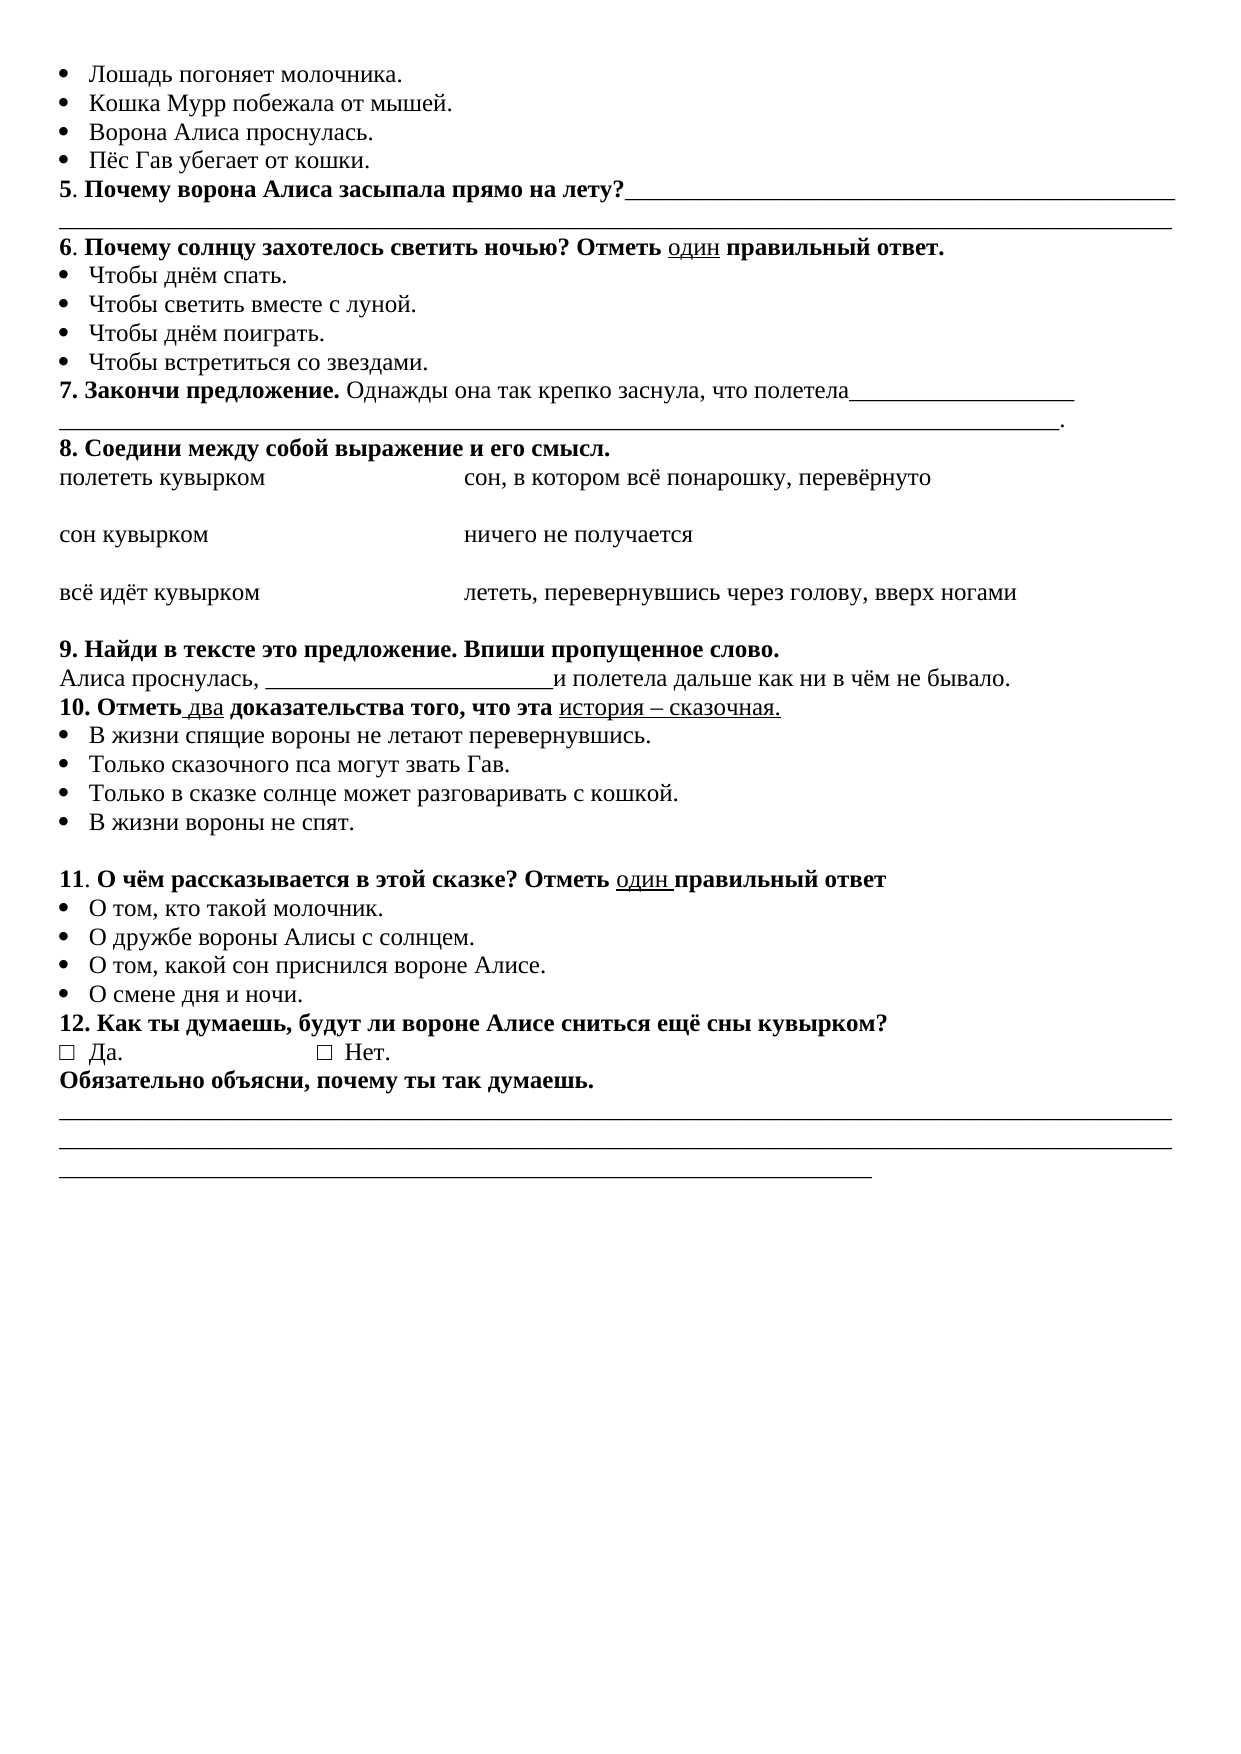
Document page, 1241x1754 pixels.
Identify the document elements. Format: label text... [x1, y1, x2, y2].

list Только в сказке солнце может разговаривать с кошкой. [59, 778, 1181, 807]
table_cell сон кувырком [48, 519, 453, 577]
list Только сказочного пса могут звать Гав. [59, 749, 1181, 778]
list Чтобы днём поиграть. [59, 318, 1181, 347]
list Да. □ Нет. [59, 1037, 1181, 1065]
text 6. Почему солнцу захотелось светить ночью? Отметь один правильный ответ. [59, 232, 1181, 260]
text 8. Соедини между собой выражение и его смысл. [59, 433, 1181, 462]
text 12. Как ты думаешь, будут ли вороне Алисе сниться ещё сны кувырком? [59, 1008, 1181, 1037]
list Кошка Мурр побежала от мышей. [59, 88, 1181, 117]
text 5. Почему ворона Алиса засыпала прямо на лету?____________________________________________ [59, 174, 1181, 203]
text Алиса проснулась, _______________________и полетела дальше как ни в чём не бывало. [59, 663, 1181, 692]
table_header полететь кувырком [48, 462, 453, 519]
list О смене дня и ночи. [59, 979, 1181, 1008]
list В жизни вороны не спят. [59, 807, 1181, 835]
list В жизни спящие вороны не летают перевернувшись. [59, 720, 1181, 749]
table_cell лететь, перевернувшись через голову, вверх ногами [453, 577, 1203, 634]
list Ворона Алиса проснулась. [59, 117, 1181, 145]
list О дружбе вороны Алисы с солнцем. [59, 922, 1181, 950]
text _________________________________________________________________________________________ [59, 203, 1181, 232]
list Лошадь погоняет молочника. [59, 59, 1181, 88]
list Пёс Гав убегает от кошки. [59, 145, 1181, 174]
list О том, кто такой молочник. [59, 893, 1181, 922]
text Обязательно объясни, почему ты так думаешь. [59, 1065, 1181, 1094]
list Чтобы встретиться со звездами. [59, 347, 1181, 375]
table_cell ничего не получается [453, 519, 1203, 577]
table_header сон, в котором всё понарошку, перевёрнуто [453, 462, 1203, 519]
text ___________________________________________________________________________________________________________________________________________________________________________________________________________________________________________________ [59, 1094, 1181, 1180]
table_cell всё идёт кувырком [48, 577, 453, 634]
text 9. Найди в тексте это предложение. Впиши пропущенное слово. [59, 634, 1181, 663]
list О том, какой сон приснился вороне Алисе. [59, 950, 1181, 979]
text 10. Отметь два доказательства того, что эта история – сказочная. [59, 692, 1181, 720]
text 11. О чём рассказывается в этой сказке? Отметь один правильный ответ [59, 864, 1181, 893]
list Чтобы днём спать. [59, 260, 1181, 289]
text 7. Закончи предложение. Однажды она так крепко заснула, что полетела__________________ [59, 375, 1181, 404]
list Чтобы светить вместе с луной. [59, 289, 1181, 318]
text ________________________________________________________________________________. [59, 404, 1181, 433]
